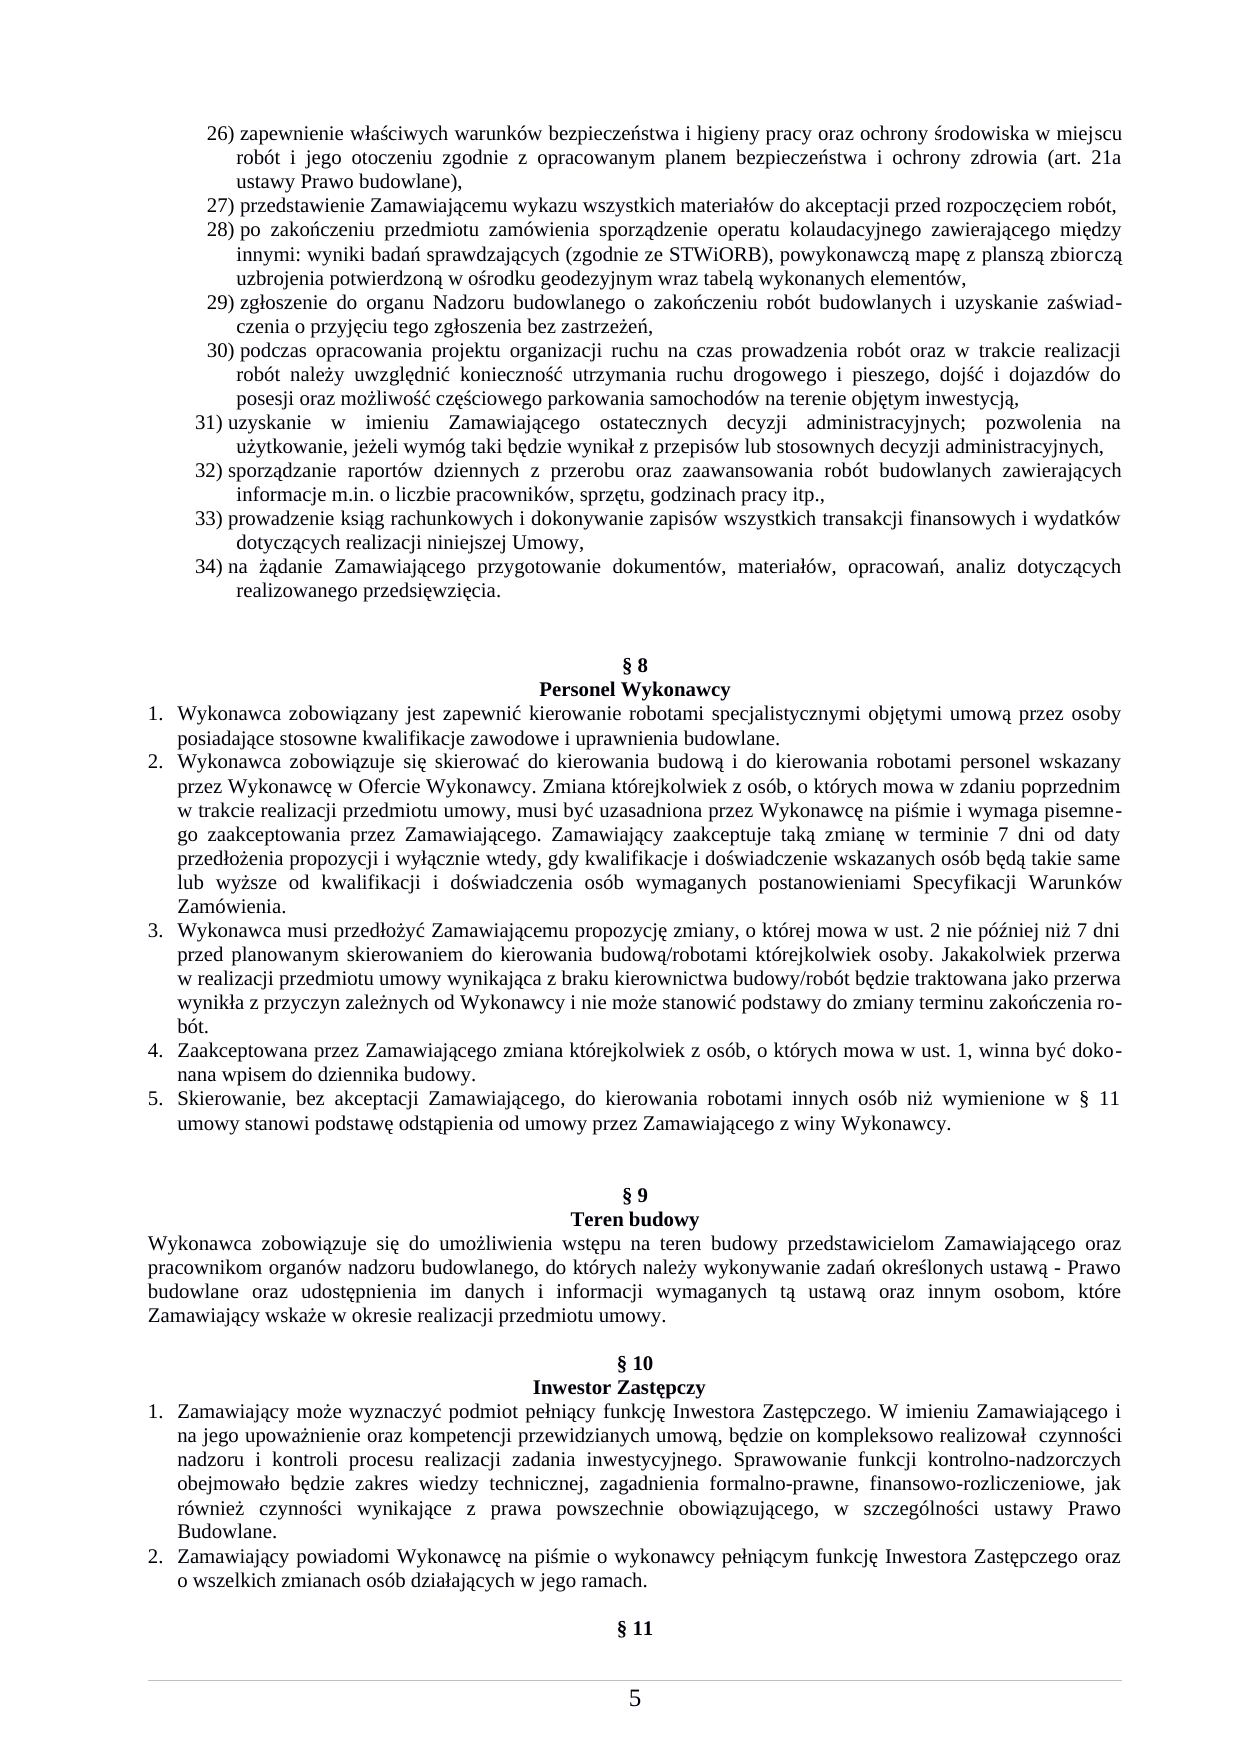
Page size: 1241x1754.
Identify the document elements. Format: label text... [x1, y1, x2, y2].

text 5. Skierowanie, bez akceptacji Zamawiającego, do kierowania robotami innych osób niż wymienione w § 11 umowy stanowi podstawę odstąpienia od umowy przez Zamawiającego z winy Wykonawcy. [148, 1086, 1122, 1134]
text § 8 [148, 653, 1122, 677]
text § 10 [148, 1351, 1122, 1375]
text Teren budowy [148, 1207, 1122, 1231]
text Personel Wykonawcy [148, 677, 1122, 701]
text 2. Zamawiający powiadomi Wykonawcę na piśmie o wykonawcy pełniącym funkcję Inwestora Zastępczego oraz o wszelkich zmianach osób działających w jego ramach. [148, 1543, 1122, 1592]
text 2. Wykonawca zobowiązuje się skierować do kierowania budową i do kierowania robotami personel wskazany przez Wykonawcę w Ofercie Wykonawcy. Zmiana którejkolwiek z osób, o których mowa w zdaniu poprzednim w trakcie realizacji przedmiotu umowy, musi być uzasadniona przez Wykonawcę na piśmie i wymaga pisemnego zaakceptowania przez Zamawiającego. Zamawiający zaakceptuje taką zmianę w terminie 7 dni od daty przedłożenia propozycji i wyłącznie wtedy, gdy kwalifikacje i doświadczenie wskazanych osób będą takie same lub wyższe od kwalifikacji i doświadczenia osób wymaganych postanowieniami Specyfikacji Warunków Zamówienia. [148, 749, 1122, 918]
list podczas opracowania projektu organizacji ruchu na czas prowadzenia robót oraz w trakcie realizacji robót należy uwzględnić konieczność utrzymania ruchu drogowego i pieszego, dojść i dojazdów do posesji oraz możliwość częściowego parkowania samochodów na terenie objętym inwestycją, [207, 338, 1122, 410]
list prowadzenie ksiąg rachunkowych i dokonywanie zapisów wszystkich transakcji finansowych i wydatków dotyczących realizacji niniejszej Umowy, [195, 506, 1122, 554]
text 4. Zaakceptowana przez Zamawiającego zmiana którejkolwiek z osób, o których mowa w ust. 1, winna być dokonana wpisem do dziennika budowy. [148, 1038, 1122, 1086]
text Inwestor Zastępczy [533, 1375, 1122, 1399]
list na żądanie Zamawiającego przygotowanie dokumentów, materiałów, opracowań, analiz dotyczących realizowanego przedsięwzięcia. [195, 554, 1122, 602]
text 1. Zamawiający może wyznaczyć podmiot pełniący funkcję Inwestora Zastępczego. W imieniu Zamawiającego i na jego upoważnienie oraz kompetencji przewidzianych umową, będzie on kompleksowo realizował czynności nadzoru i kontroli procesu realizacji zadania inwestycyjnego. Sprawowanie funkcji kontrolno-nadzorczych obejmowało będzie zakres wiedzy technicznej, zagadnienia formalno-prawne, finansowo-rozliczeniowe, jak również czynności wynikające z prawa powszechnie obowiązującego, w szczególności ustawy Prawo Budowlane. [148, 1399, 1122, 1543]
list przedstawienie Zamawiającemu wykazu wszystkich materiałów do akceptacji przed rozpoczęciem robót, [207, 193, 1122, 217]
list zapewnienie właściwych warunków bezpieczeństwa i higieny pracy oraz ochrony środowiska w miejscu robót i jego otoczeniu zgodnie z opracowanym planem bezpieczeństwa i ochrony zdrowia (art. 21a ustawy Prawo budowlane), [207, 121, 1122, 193]
list zgłoszenie do organu Nadzoru budowlanego o zakończeniu robót budowlanych i uzyskanie zaświadczenia o przyjęciu tego zgłoszenia bez zastrzeżeń, [207, 289, 1122, 338]
text § 11 [148, 1616, 1122, 1640]
list po zakończeniu przedmiotu zamówienia sporządzenie operatu kolaudacyjnego zawierającego między innymi: wyniki badań sprawdzających (zgodnie ze STWiORB), powykonawczą mapę z planszą zbiorczą uzbrojenia potwierdzoną w ośrodku geodezyjnym wraz tabelą wykonanych elementów, [207, 217, 1122, 289]
text 1. Wykonawca zobowiązany jest zapewnić kierowanie robotami specjalistycznymi objętymi umową przez osoby posiadające stosowne kwalifikacje zawodowe i uprawnienia budowlane. [148, 701, 1122, 749]
list uzyskanie w imieniu Zamawiającego ostatecznych decyzji administracyjnych; pozwolenia na użytkowanie, jeżeli wymóg taki będzie wynikał z przepisów lub stosownych decyzji administracyjnych, [195, 410, 1122, 458]
text Wykonawca zobowiązuje się do umożliwienia wstępu na teren budowy przedstawicielom Zamawiającego oraz pracownikom organów nadzoru budowlanego, do których należy wykonywanie zadań określonych ustawą - Prawo budowlane oraz udostępnienia im danych i informacji wymaganych tą ustawą oraz innym osobom, które Zamawiający wskaże w okresie realizacji przedmiotu umowy. [148, 1231, 1122, 1327]
text § 9 [148, 1183, 1122, 1207]
list sporządzanie raportów dziennych z przerobu oraz zaawansowania robót budowlanych zawierających informacje m.in. o liczbie pracowników, sprzętu, godzinach pracy itp., [195, 458, 1122, 506]
text 3. Wykonawca musi przedłożyć Zamawiającemu propozycję zmiany, o której mowa w ust. 2 nie później niż 7 dni przed planowanym skierowaniem do kierowania budową/robotami którejkolwiek osoby. Jakakolwiek przerwa w realizacji przedmiotu umowy wynikająca z braku kierownictwa budowy/robót będzie traktowana jako przerwa wynikła z przyczyn zależnych od Wykonawcy i nie może stanowić podstawy do zmiany terminu zakończenia robót. [148, 918, 1122, 1038]
